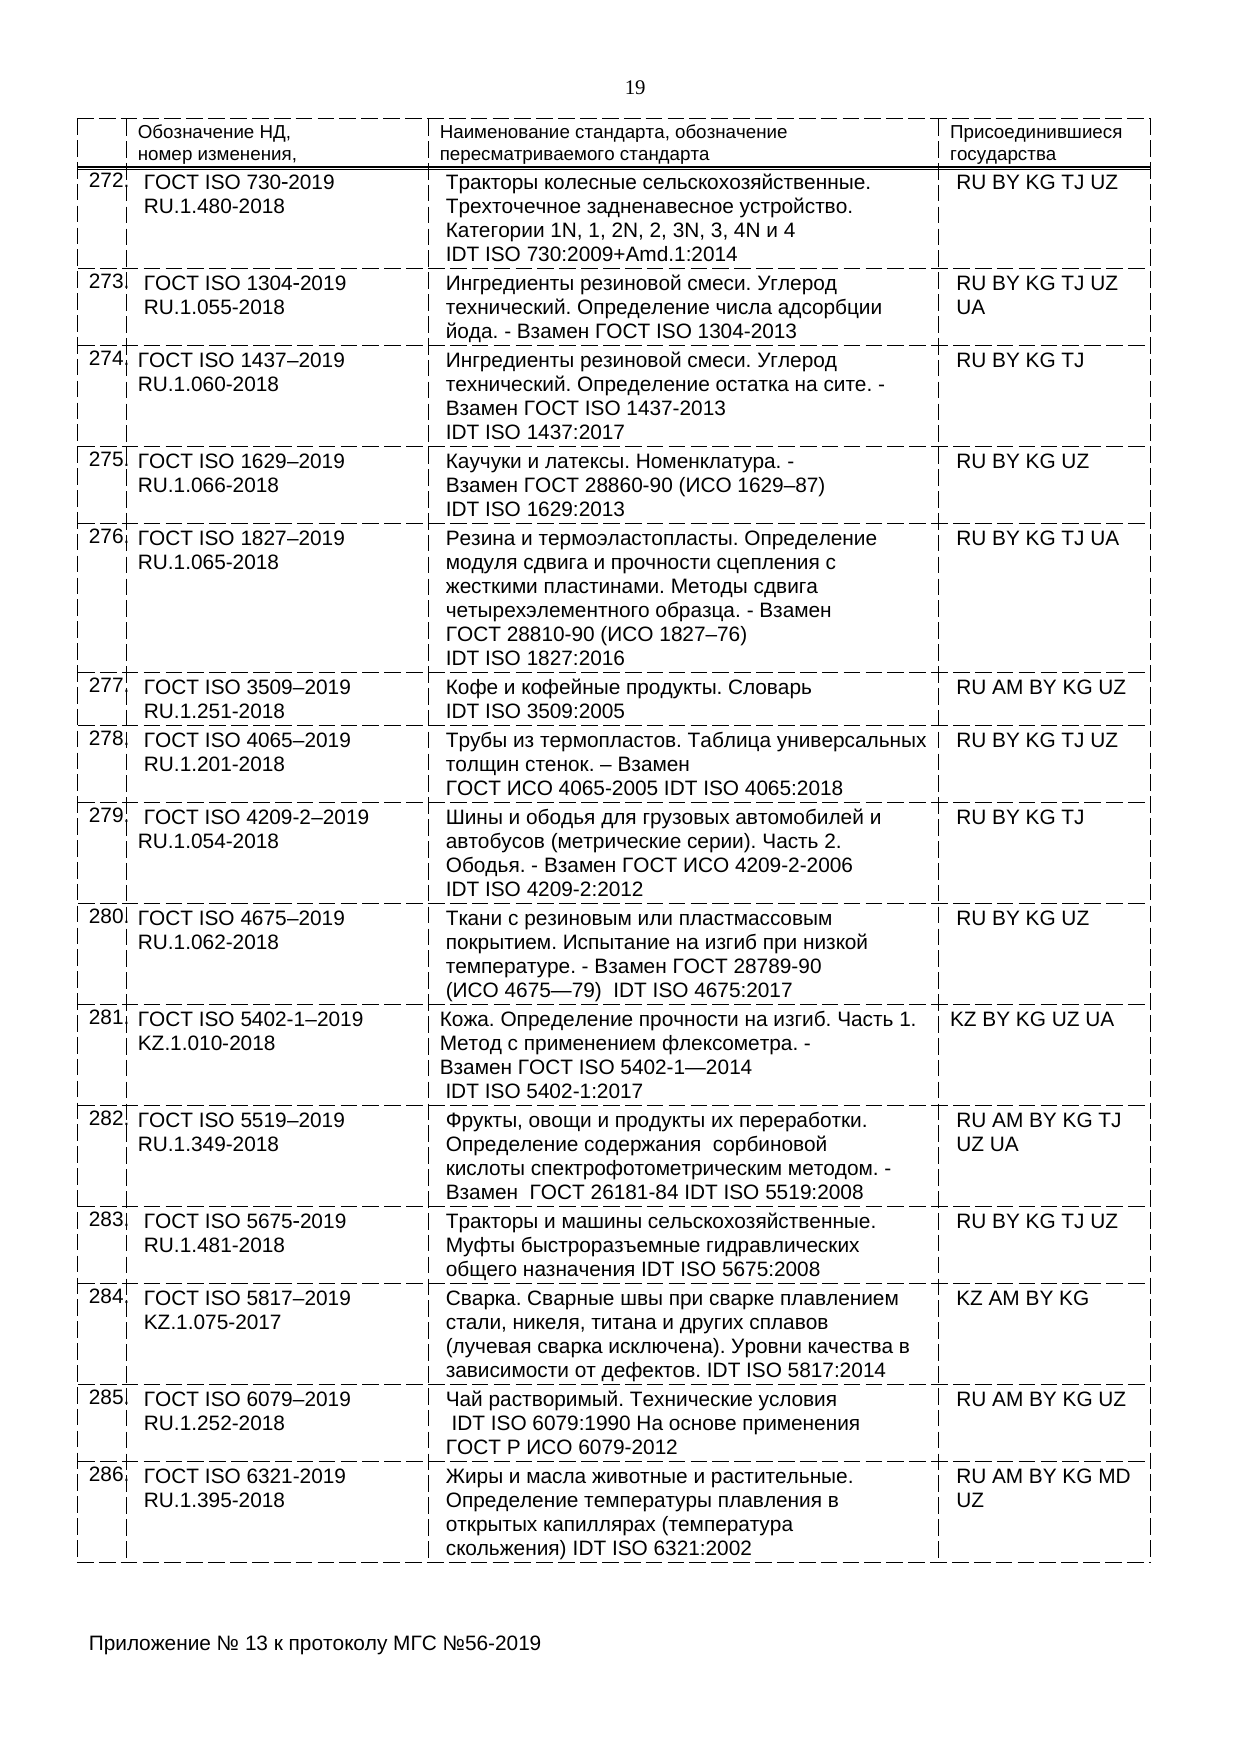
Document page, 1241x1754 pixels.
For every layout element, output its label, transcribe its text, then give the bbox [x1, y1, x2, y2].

table_cell Шины и ободья для грузовых автомобилей и автобусов (метрические серии). Часть 2. Ободья. - Взамен ГОСТ ИСО 4209-2-2006 IDT ISO 4209-2:2012 [428, 802, 939, 903]
table_cell Ингредиенты резиновой смеси. Углерод технический. Определение числа адсорбции йода. - Взамен ГОСТ ISO 1304-2013 [428, 268, 939, 344]
table_header Наименование стандарта, обозначение пересматриваемого стандарта [428, 118, 939, 166]
table_cell Фрукты, овощи и продукты их переработки. Определение содержания сорбиновой кислоты спектрофотометрическим методом. - Взамен ГОСТ 26181-84 IDT ISO 5519:2008 [428, 1105, 939, 1206]
table_cell Жиры и масла животные и растительные. Определение температуры плавления в открытых капиллярах (температура скольжения) IDT ISO 6321:2002 [428, 1461, 939, 1562]
table_cell RU AM BY KG MD UZ [939, 1461, 1150, 1562]
table_cell ГОСТ ISO 1629‒2019 RU.1.066-2018 [126, 446, 428, 523]
table_cell RU AM BY KG UZ [939, 1384, 1150, 1461]
table_header [78, 118, 126, 166]
table_cell [78, 1206, 126, 1283]
table_cell [78, 446, 126, 523]
table_cell Сварка. Сварные швы при сварке плавлением стали, никеля, титана и других сплавов (лучевая сварка исключена). Уровни качества в зависимости от дефектов. IDT ISO 5817:2014 [428, 1283, 939, 1384]
table_cell RU BY KG UZ [939, 903, 1150, 1004]
table_cell RU BY KG TJ UZ [939, 170, 1150, 267]
table_cell KZ AM BY KG [939, 1283, 1150, 1384]
table_cell Тракторы колесные сельскохозяйственные. Трехточечное задненавесное устройство. Категории 1N, 1, 2N, 2, 3N, 3, 4N и 4 IDT ISO 730:2009+Amd.1:2014 [428, 170, 939, 267]
table_cell Кофе и кофейные продукты. Словарь IDT ISO 3509:2005 [428, 672, 939, 725]
table_cell Ткани с резиновым или пластмассовым покрытием. Испытание на изгиб при низкой температуре. - Взамен ГОСТ 28789-90 (ИСО 4675—79) IDT ISO 4675:2017 [428, 903, 939, 1004]
table_cell [78, 1384, 126, 1461]
table_cell RU BY KG TJ UZ [939, 725, 1150, 802]
table_cell RU BY KG TJ UA [939, 523, 1150, 672]
table_cell [78, 1105, 126, 1206]
table_cell RU BY KG TJ [939, 345, 1150, 446]
table_cell Каучуки и латексы. Номенклатура. - Взамен ГОСТ 28860-90 (ИСО 1629–87) IDT ISO 1629:2013 [428, 446, 939, 523]
table_cell [78, 725, 126, 802]
table_cell ГОСТ ISO 6321-2019 RU.1.395-2018 [126, 1461, 428, 1562]
table_cell ГОСТ ISO 4065‒2019 RU.1.201-2018 [126, 725, 428, 802]
table_cell KZ BY KG UZ UA [939, 1004, 1150, 1105]
table_cell [78, 170, 126, 267]
table_cell ГОСТ ISO 5519‒2019 RU.1.349-2018 [126, 1105, 428, 1206]
table_cell Тракторы и машины сельскохозяйственные. Муфты быстроразъемные гидравлических общего назначения IDT ISO 5675:2008 [428, 1206, 939, 1283]
table_cell ГОСТ ISO 1437‒2019 RU.1.060-2018 [126, 345, 428, 446]
table_cell Чай растворимый. Технические условия IDT ISO 6079:1990 На основе применения ГОСТ Р ИСО 6079-2012 [428, 1384, 939, 1461]
table_cell ГОСТ ISO 5402-1‒2019 KZ.1.010-2018 [126, 1004, 428, 1105]
table_cell Трубы из термопластов. Таблица универсальных толщин стенок. – Взамен ГОСТ ИСО 4065-2005 IDT ISO 4065:2018 [428, 725, 939, 802]
table_cell RU BY KG UZ [939, 446, 1150, 523]
table_cell [78, 345, 126, 446]
table_cell [78, 523, 126, 672]
table_header Присоединившиеся государства [939, 118, 1150, 166]
table_header Обозначение НД, номер изменения, [126, 118, 428, 166]
table_cell [78, 672, 126, 725]
table_cell [78, 802, 126, 903]
table_cell RU BY KG TJ UZ [939, 1206, 1150, 1283]
table_cell [78, 1283, 126, 1384]
table_cell ГОСТ ISO 56752019 RU.1.481-2018 [126, 1206, 428, 1283]
table_cell ГОСТ ISO 7302019 RU.1.480-2018 [126, 170, 428, 267]
table_cell ГОСТ ISO 5817‒2019 KZ.1.075-2017 [126, 1283, 428, 1384]
table_cell ГОСТ ISO 1827‒2019 RU.1.065-2018 [126, 523, 428, 672]
table_cell ГОСТ ISO 13042019 RU.1.055-2018 [126, 268, 428, 344]
table_cell RU BY KG TJ [939, 802, 1150, 903]
table_cell RU AM BY KG UZ [939, 672, 1150, 725]
table_cell Ингредиенты резиновой смеси. Углерод технический. Определение остатка на сите. - Взамен ГОСТ ISO 1437-2013 IDT ISO 1437:2017 [428, 345, 939, 446]
table_cell ГОСТ ISO 4675‒2019 RU.1.062-2018 [126, 903, 428, 1004]
table_cell [78, 1461, 126, 1562]
table_cell ГОСТ ISO 3509‒2019 RU.1.251-2018 [126, 672, 428, 725]
table_cell RU BY KG TJ UZ UA [939, 268, 1150, 344]
table_cell Резина и термоэластопласты. Определение модуля сдвига и прочности сцепления с жесткими пластинами. Методы сдвига четырехэлементного образца. - Взамен ГОСТ 28810-90 (ИСО 1827–76) IDT ISO 1827:2016 [428, 523, 939, 672]
table_cell [78, 903, 126, 1004]
table_cell [78, 268, 126, 344]
table_cell RU AM BY KG TJ UZ UA [939, 1105, 1150, 1206]
table_cell ГОСТ ISO 6079‒2019 RU.1.252-2018 [126, 1384, 428, 1461]
table_cell ГОСТ ISO 4209-2‒2019 RU.1.054-2018 [126, 802, 428, 903]
table_cell Кожа. Определение прочности на изгиб. Часть 1. Метод с применением флексометра. - Взамен ГОСТ ISO 5402-1—2014 IDT ISO 5402-1:2017 [428, 1004, 939, 1105]
table_cell [78, 1004, 126, 1105]
